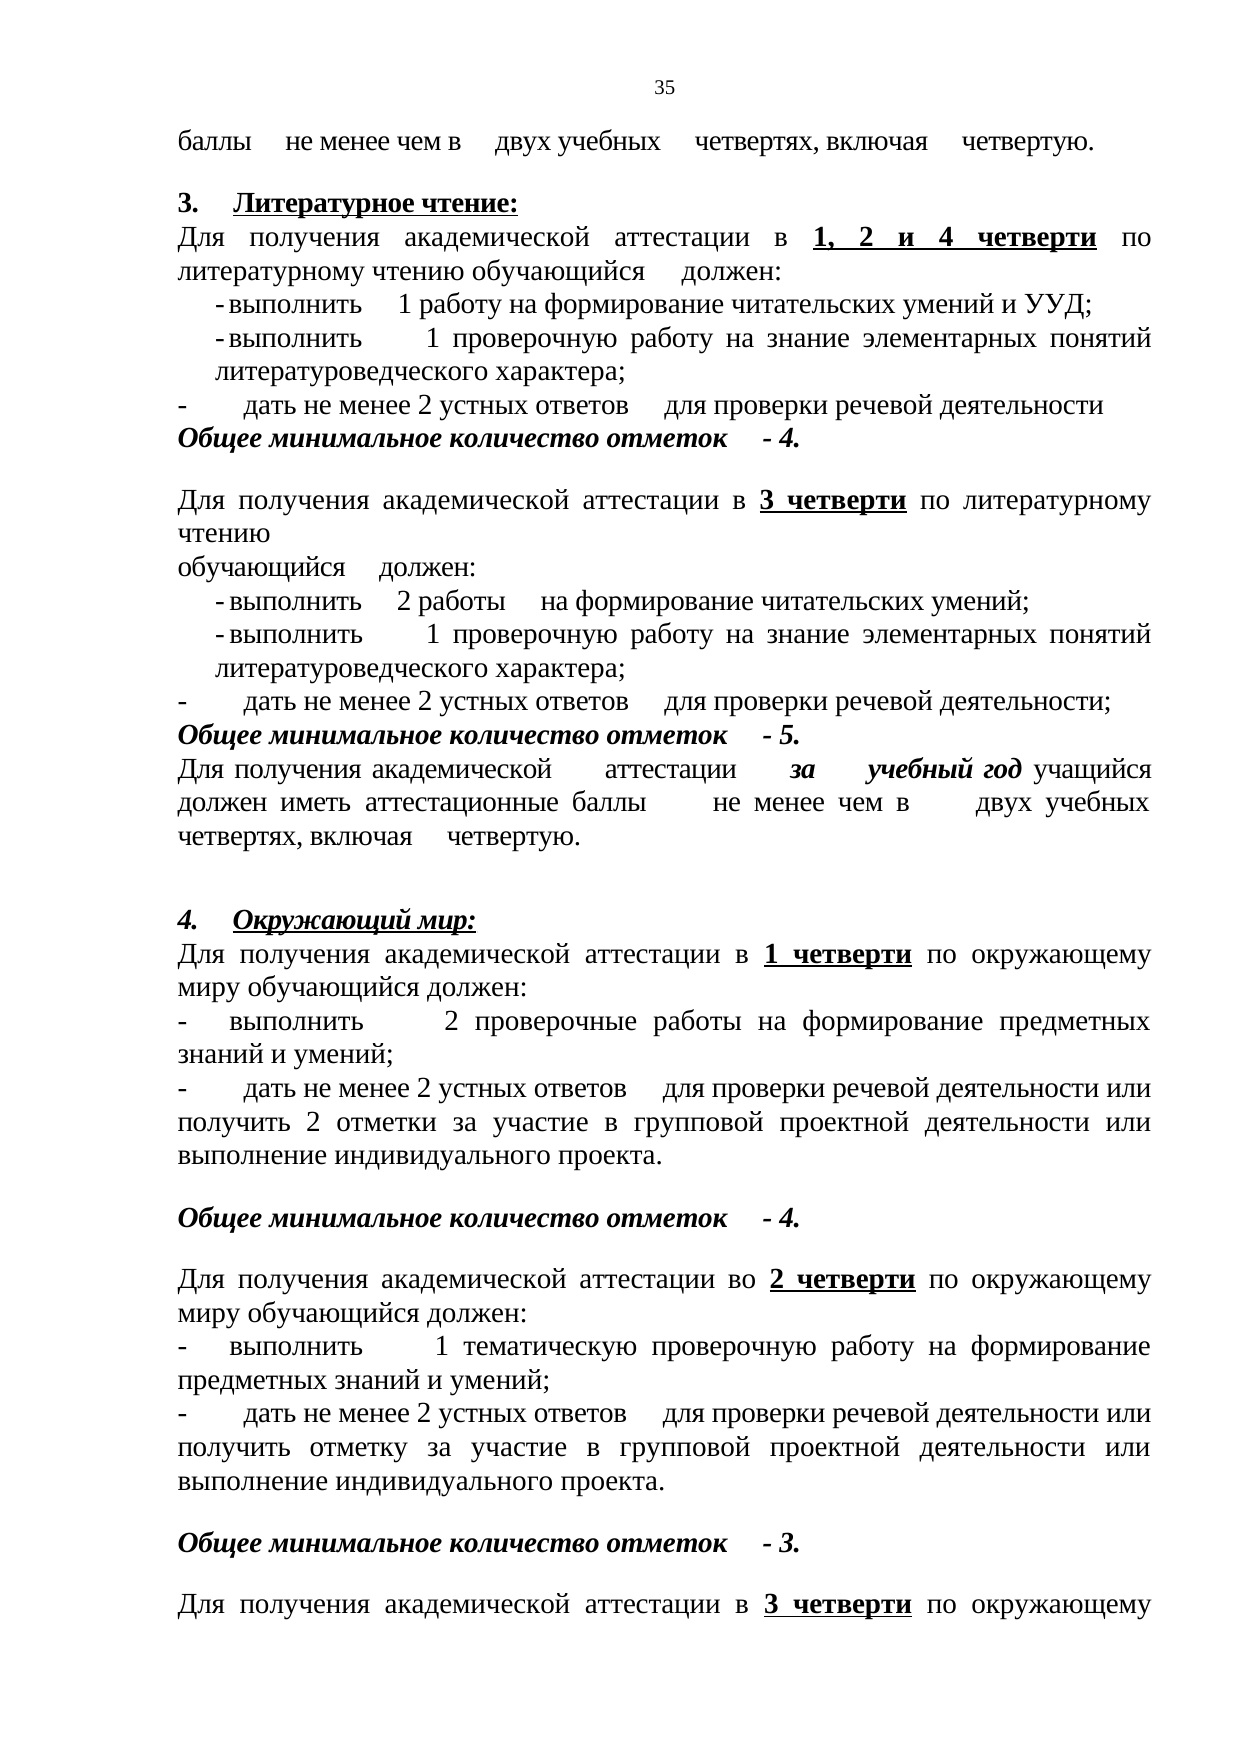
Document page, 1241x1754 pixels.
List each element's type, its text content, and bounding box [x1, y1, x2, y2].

text 3. Литературное чтение: [177, 186, 1152, 219]
text - выполнить 2 проверочные работы на формирование предметных знаний и умений; [177, 1003, 1152, 1070]
list выполнить 2 работы на формирование читательских умений; [215, 583, 1152, 616]
text 4. Окружающий мир: [177, 902, 1152, 936]
text - дать не менее 2 устных ответов для проверки речевой деятельности или получить 2 отметки за участие в групповой проектной деятельности или выполнение индивидуального проекта. [177, 1070, 1152, 1171]
text Общее минимальное количество отметок - 3. [177, 1525, 1152, 1559]
text - выполнить 1 тематическую проверочную работу на формирование предметных знаний и умений; [177, 1328, 1152, 1396]
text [177, 1587, 1152, 1620]
text Общее минимальное количество отметок - 5. [177, 717, 1152, 751]
text Для получения академической аттестации в 1, 2 и 4 четверти по литературному чтению обучающийся должен: [177, 219, 1152, 286]
text Для получения академической аттестации в 1 четверти по окружающему миру обучающийся должен: [177, 936, 1152, 1003]
list выполнить 1 проверочную работу на знание элементарных понятий литературоведческого характера; [215, 616, 1152, 683]
text - дать не менее 2 устных ответов для проверки речевой деятельности [177, 387, 1152, 420]
text - дать не менее 2 устных ответов для проверки речевой деятельности или получить отметку за участие в групповой проектной деятельности или выполнение индивидуального проекта. [177, 1396, 1152, 1496]
text Общее минимальное количество отметок - 4. [177, 1200, 1152, 1233]
text Для получения академической аттестации в 3 четверти по литературному чтению [177, 482, 1152, 549]
text Общее минимальное количество отметок - 4. [177, 420, 1152, 454]
list выполнить 1 проверочную работу на знание элементарных понятий литературоведческого характера; [215, 320, 1152, 387]
list выполнить 1 работу на формирование читательских умений и УУД; [215, 286, 1152, 320]
text обучающийся должен: [177, 549, 1152, 583]
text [177, 123, 1152, 157]
text Для получения академической аттестации за учебный год учащийся должен иметь аттестационные баллы не менее чем в двух учебных четвертях, включая четвертую. [177, 751, 1152, 851]
text - дать не менее 2 устных ответов для проверки речевой деятельности; [177, 683, 1152, 717]
text Для получения академической аттестации во 2 четверти по окружающему миру обучающийся должен: [177, 1261, 1152, 1328]
